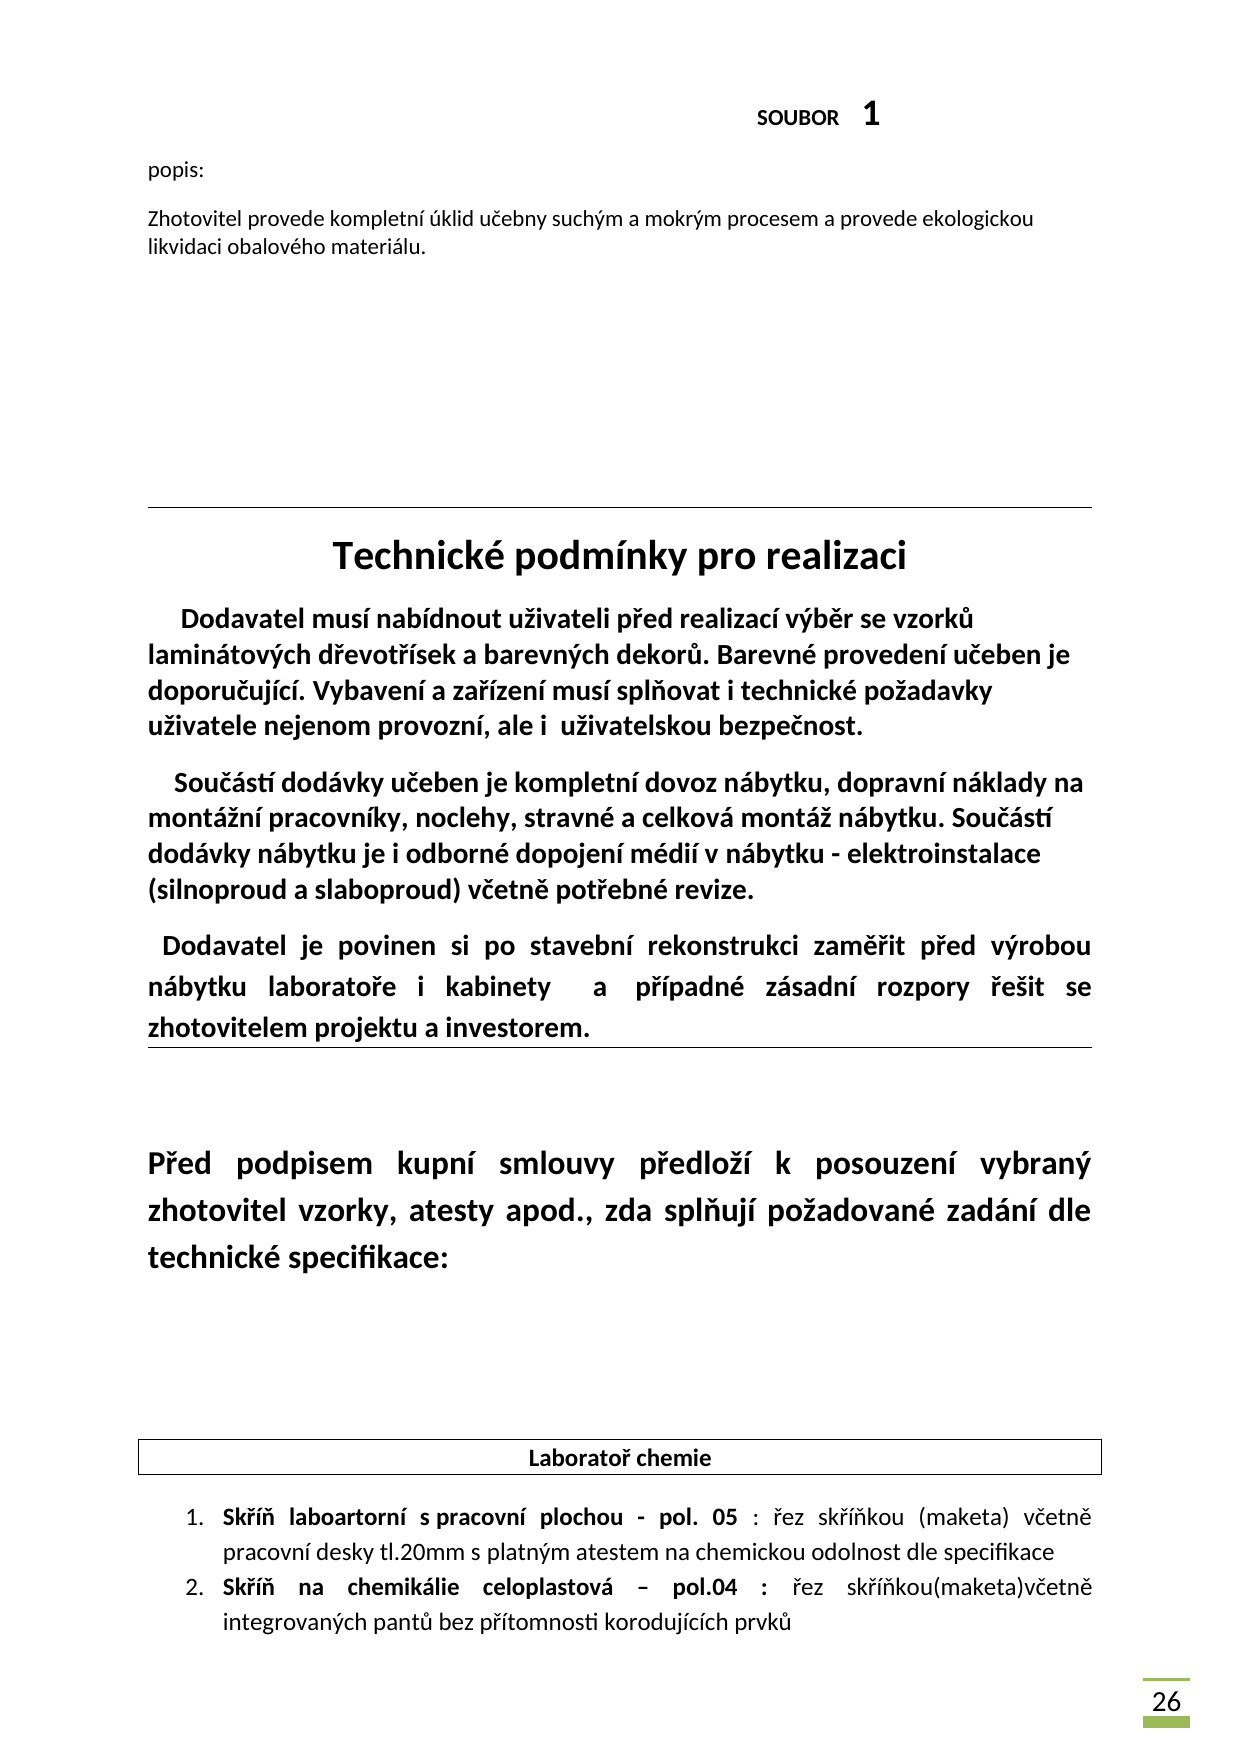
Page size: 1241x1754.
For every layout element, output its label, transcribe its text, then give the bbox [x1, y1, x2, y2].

text Zhotovitel provede kompletní úklid učebny suchým a mokrým procesem a provede ekologickou likvidaci obalového materiálu. [148, 204, 1092, 260]
text Součástí dodávky učeben je kompletní dovoz nábytku, dopravní náklady na montážní pracovníky, noclehy, stravné a celková montáž nábytku. Součástí dodávky nábytku je i odborné dopojení médií v nábytku - elektroinstalace (silnoproud a slaboproud) včetně potřebné revize. [148, 764, 1092, 906]
text Dodavatel musí nabídnout uživateli před realizací výběr se vzorků laminátových dřevotřísek a barevných dekorů. Barevné provedení učeben je doporučující. Vybavení a zařízení musí splňovat i technické požadavky uživatele nejenom provozní, ale i uživatelskou bezpečnost. [148, 601, 1092, 743]
list Skříň na chemikálie celoplastová – pol.04 : řez skříňkou(maketa)včetně integrovaných pantů bez přítomnosti korodujících prvků [185, 1571, 1092, 1636]
text Laboratoř chemie [139, 1440, 1101, 1474]
text SOUBOR 1 [148, 89, 1092, 134]
text Dodavatel je povinen si po stavební rekonstrukci zaměřit před výrobou nábytku laboratoře i kabinety a případné zásadní rozpory řešit se zhotovitelem projektu a investorem. [148, 927, 1092, 1047]
text popis: [148, 155, 1092, 183]
text Technické podmínky pro realizaci [148, 529, 1092, 580]
text Před podpisem kupní smlouvy předloží k posouzení vybraný zhotovitel vzorky, atesty apod., zda splňují požadované zadání dle technické specifikace: [148, 1142, 1092, 1276]
list Skříň laboartorní s pracovní plochou - pol. 05 : řez skříňkou (maketa) včetně pracovní desky tl.20mm s platným atestem na chemickou odolnost dle specifikace [185, 1501, 1092, 1566]
